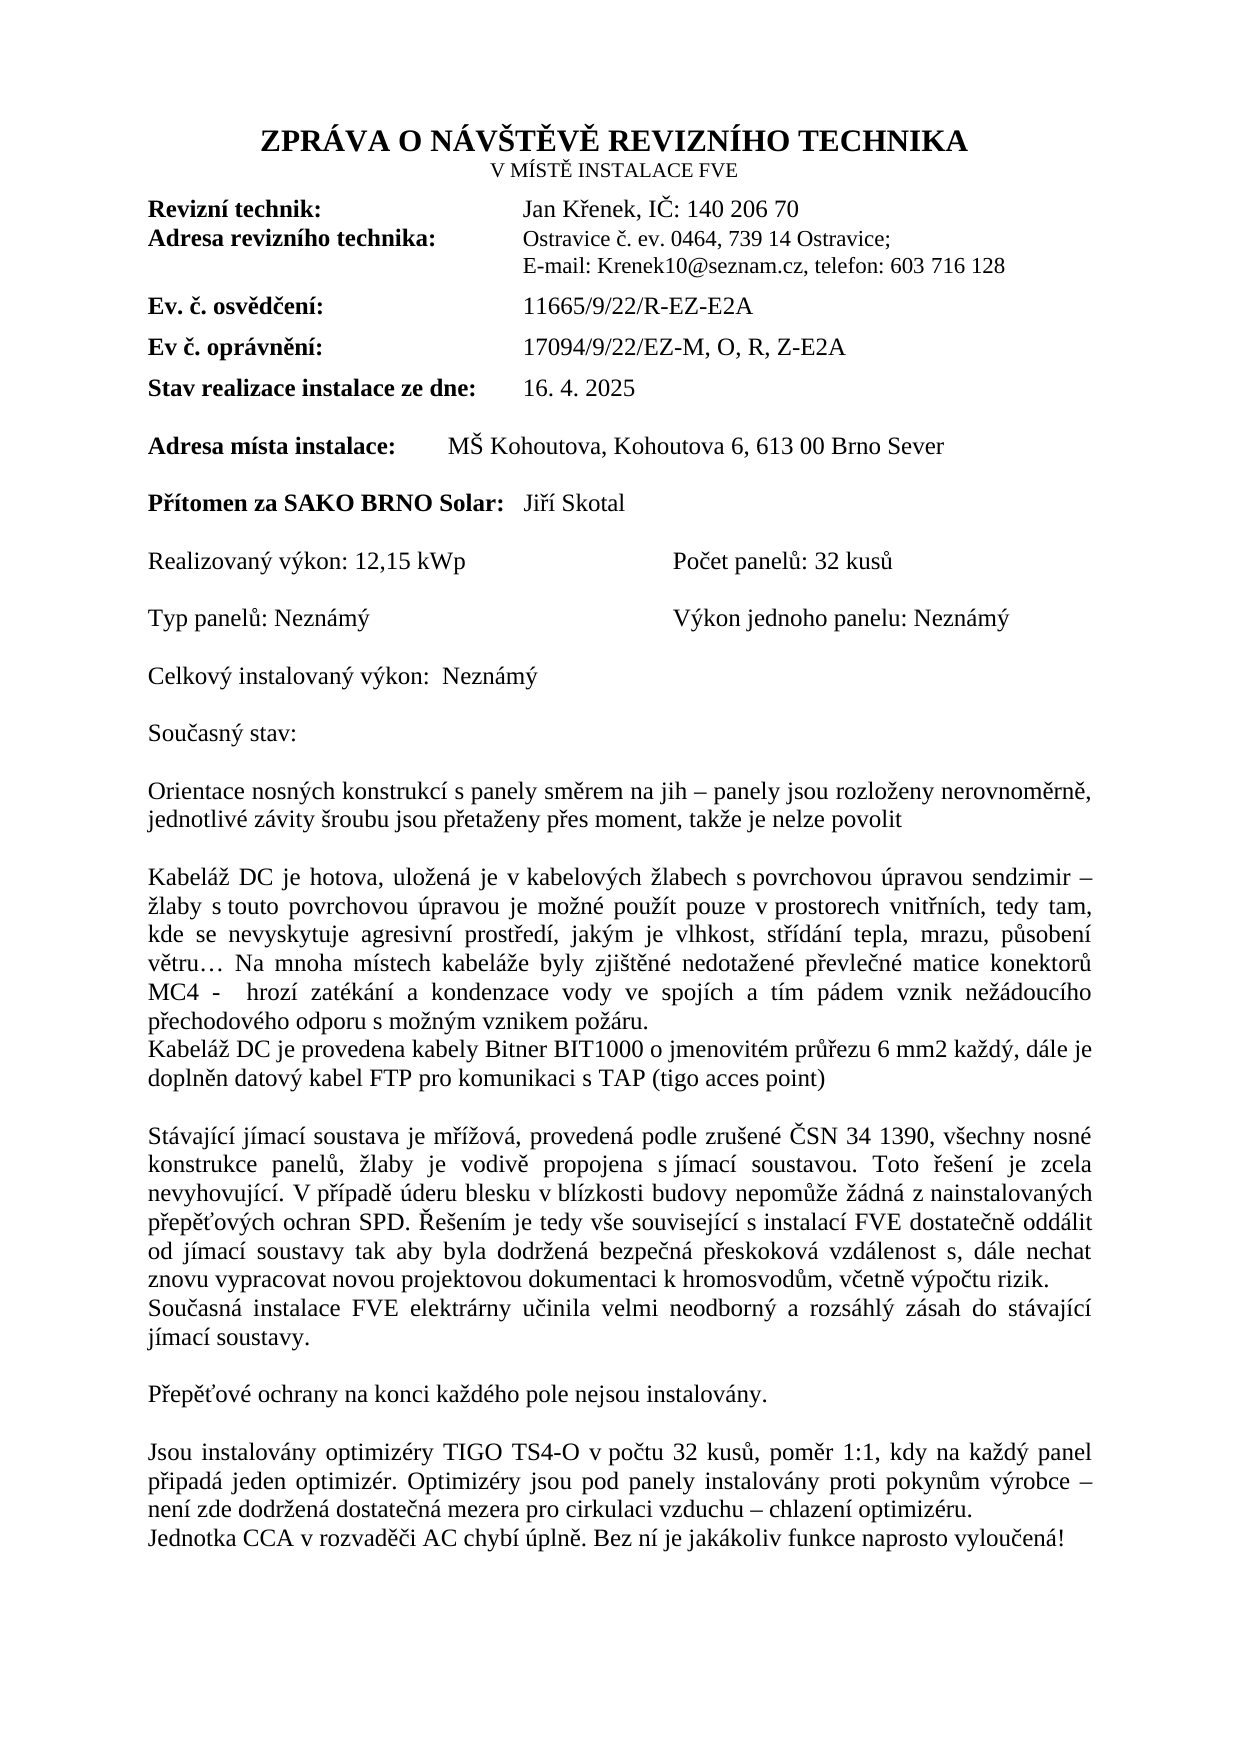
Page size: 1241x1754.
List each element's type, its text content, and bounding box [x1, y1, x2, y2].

text Přítomen za SAKO BRNO Solar: Jiří Skotal [148, 488, 1093, 517]
text Kabeláž DC je provedena kabely Bitner BIT1000 o jmenovitém průřezu 6 mm2 každý, dále je doplněn datový kabel FTP pro komunikaci s TAP (tigo acces point) [148, 1034, 1093, 1092]
text V MÍSTĚ INSTALACE FVE [148, 158, 1080, 182]
text Ev. č. osvědčení: 11665/9/22/R-EZ-E2A [148, 291, 1093, 319]
text Kabeláž DC je hotova, uložená je v kabelových žlabech s povrchovou úpravou sendzimir – žlaby s touto povrchovou úpravou je možné použít pouze v prostorech vnitřních, tedy tam, kde se nevyskytuje agresivní prostředí, jakým je vlhkost, střídání tepla, mrazu, působení větru… Na mnoha místech kabeláže byly zjištěné nedotažené převlečné matice konektorů MC4 - hrozí zatékání a kondenzace vody ve spojích a tím pádem vznik nežádoucího přechodového odporu s možným vznikem požáru. [148, 862, 1093, 1034]
text Současný stav: [148, 718, 1093, 747]
text Jednotka CCA v rozvaděči AC chybí úplně. Bez ní je jakákoliv funkce naprosto vyloučená! [148, 1523, 1093, 1552]
text Stávající jímací soustava je mřížová, provedená podle zrušené ČSN 34 1390, všechny nosné konstrukce panelů, žlaby je vodivě propojena s jímací soustavou. Toto řešení je zcela nevyhovující. V případě úderu blesku v blízkosti budovy nepomůže žádná z nainstalovaných přepěťových ochran SPD. Řešením je tedy vše související s instalací FVE dostatečně oddálit od jímací soustavy tak aby byla dodržená bezpečná přeskoková vzdálenost s, dále nechat znovu vypracovat novou projektovou dokumentaci k hromosvodům, včetně výpočtu rizik. [148, 1121, 1093, 1293]
text Ev č. oprávnění: 17094/9/22/EZ-M, O, R, Z-E2A [148, 332, 1093, 361]
text Typ panelů: Neznámý Výkon jednoho panelu: Neznámý [148, 603, 1093, 632]
text Stav realizace instalace ze dne: 16. 4. 2025 [148, 373, 1093, 402]
text Současná instalace FVE elektrárny učinila velmi neodborný a rozsáhlý zásah do stávající jímací soustavy. [148, 1293, 1093, 1351]
text Orientace nosných konstrukcí s panely směrem na jih – panely jsou rozloženy nerovnoměrně, jednotlivé závity šroubu jsou přetaženy přes moment, takže je nelze povolit [148, 776, 1093, 833]
text Jsou instalovány optimizéry TIGO TS4-O v počtu 32 kusů, poměr 1:1, kdy na každý panel připadá jeden optimizér. Optimizéry jsou pod panely instalovány proti pokynům výrobce – není zde dodržená dostatečná mezera pro cirkulaci vzduchu – chlazení optimizéru. [148, 1437, 1093, 1523]
text ZPRÁVA O NÁVŠTĚVĚ REVIZNÍHO TECHNIKA [148, 122, 1081, 158]
text E-mail: Krenek10@seznam.cz, telefon: 603 716 128 [523, 252, 1093, 278]
text Revizní technik: Jan Křenek, IČ: 140 206 70 [148, 194, 1093, 223]
text Adresa místa instalace: MŠ Kohoutova, Kohoutova 6, 613 00 Brno Sever [148, 431, 1093, 459]
text Adresa revizního technika: Ostravice č. ev. 0464, 739 14 Ostravice; [148, 223, 1093, 252]
text Celkový instalovaný výkon: Neznámý [148, 661, 1093, 689]
text Realizovaný výkon: 12,15 kWp Počet panelů: 32 kusů [148, 546, 1093, 574]
text Přepěťové ochrany na konci každého pole nejsou instalovány. [148, 1379, 1093, 1408]
